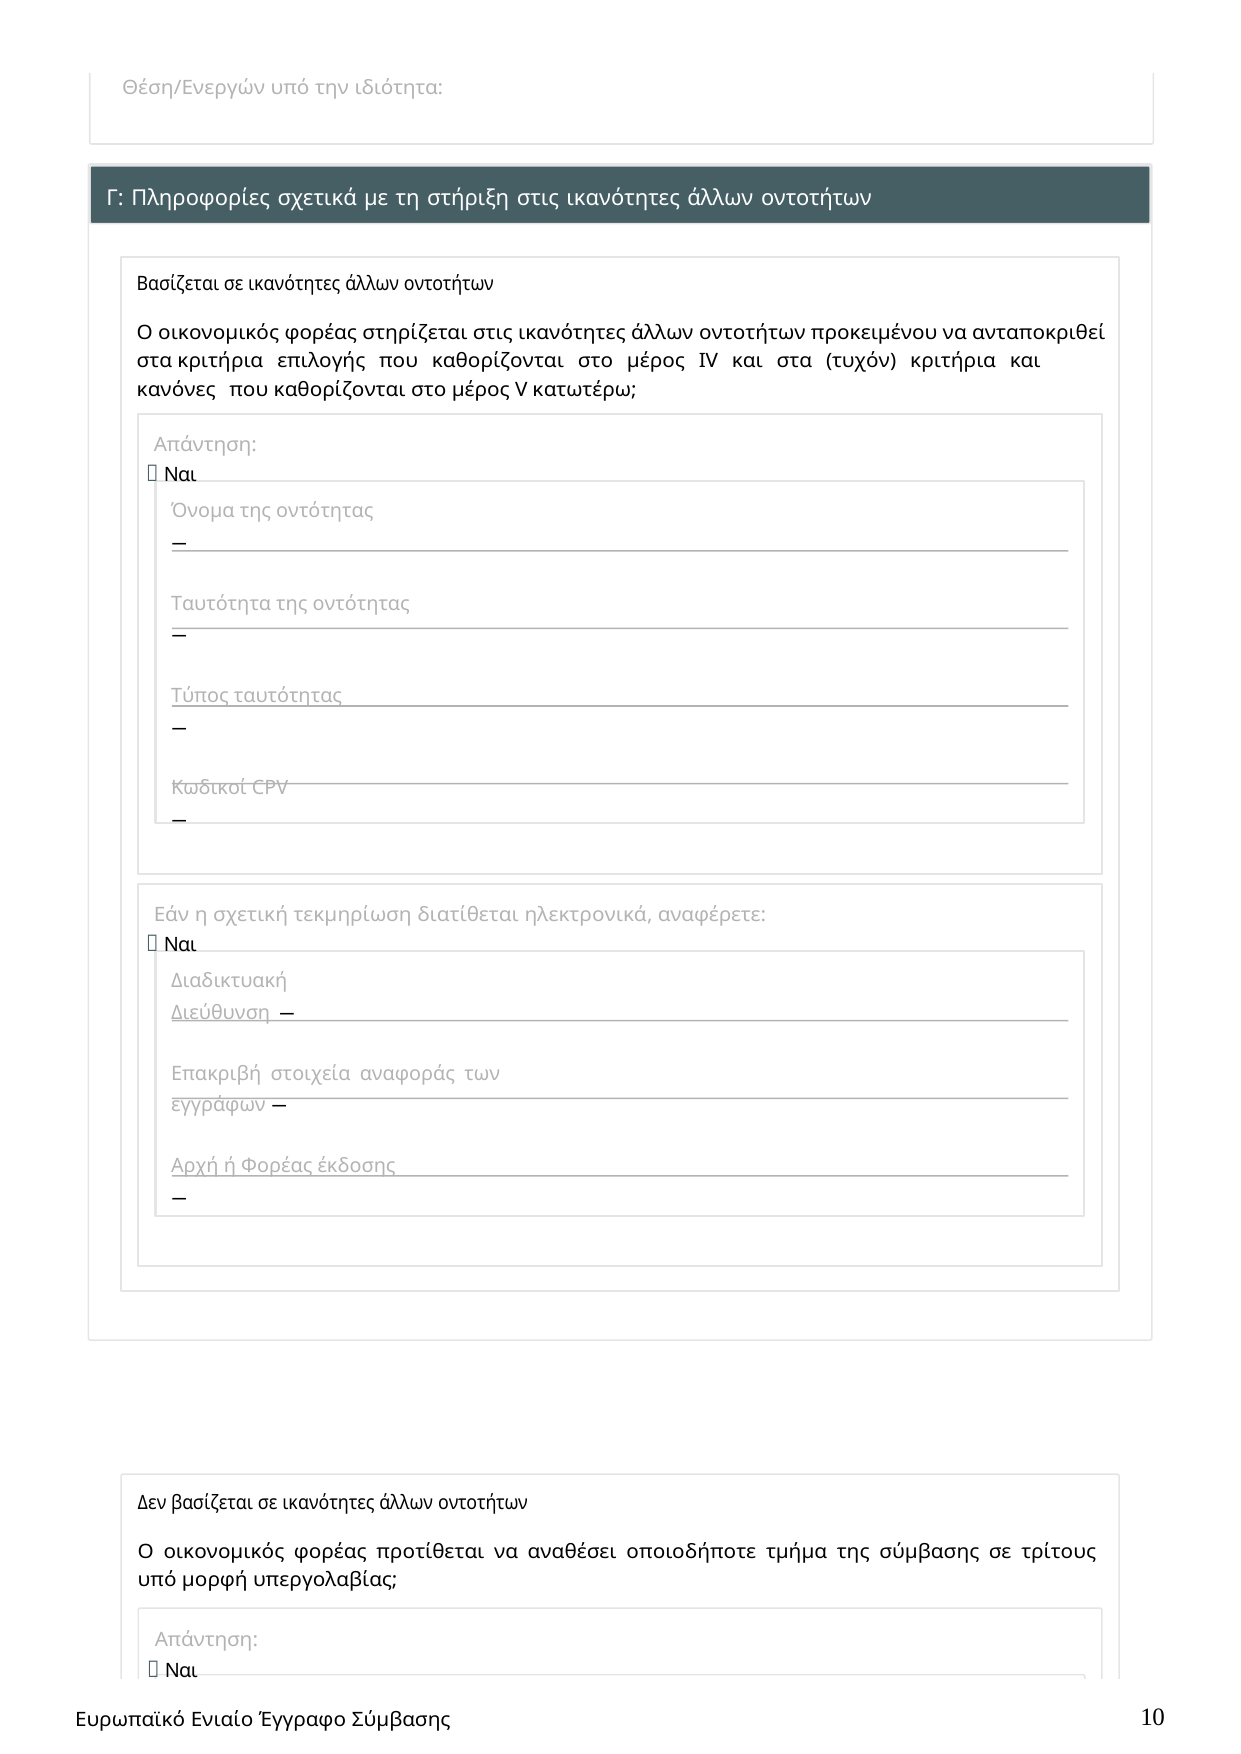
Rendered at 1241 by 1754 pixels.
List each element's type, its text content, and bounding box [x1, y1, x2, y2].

subtitle Γ: Πληροφορίες σχετικά με τη στήριξη στις ικανότητες άλλων οντοτήτων [106, 182, 1166, 212]
